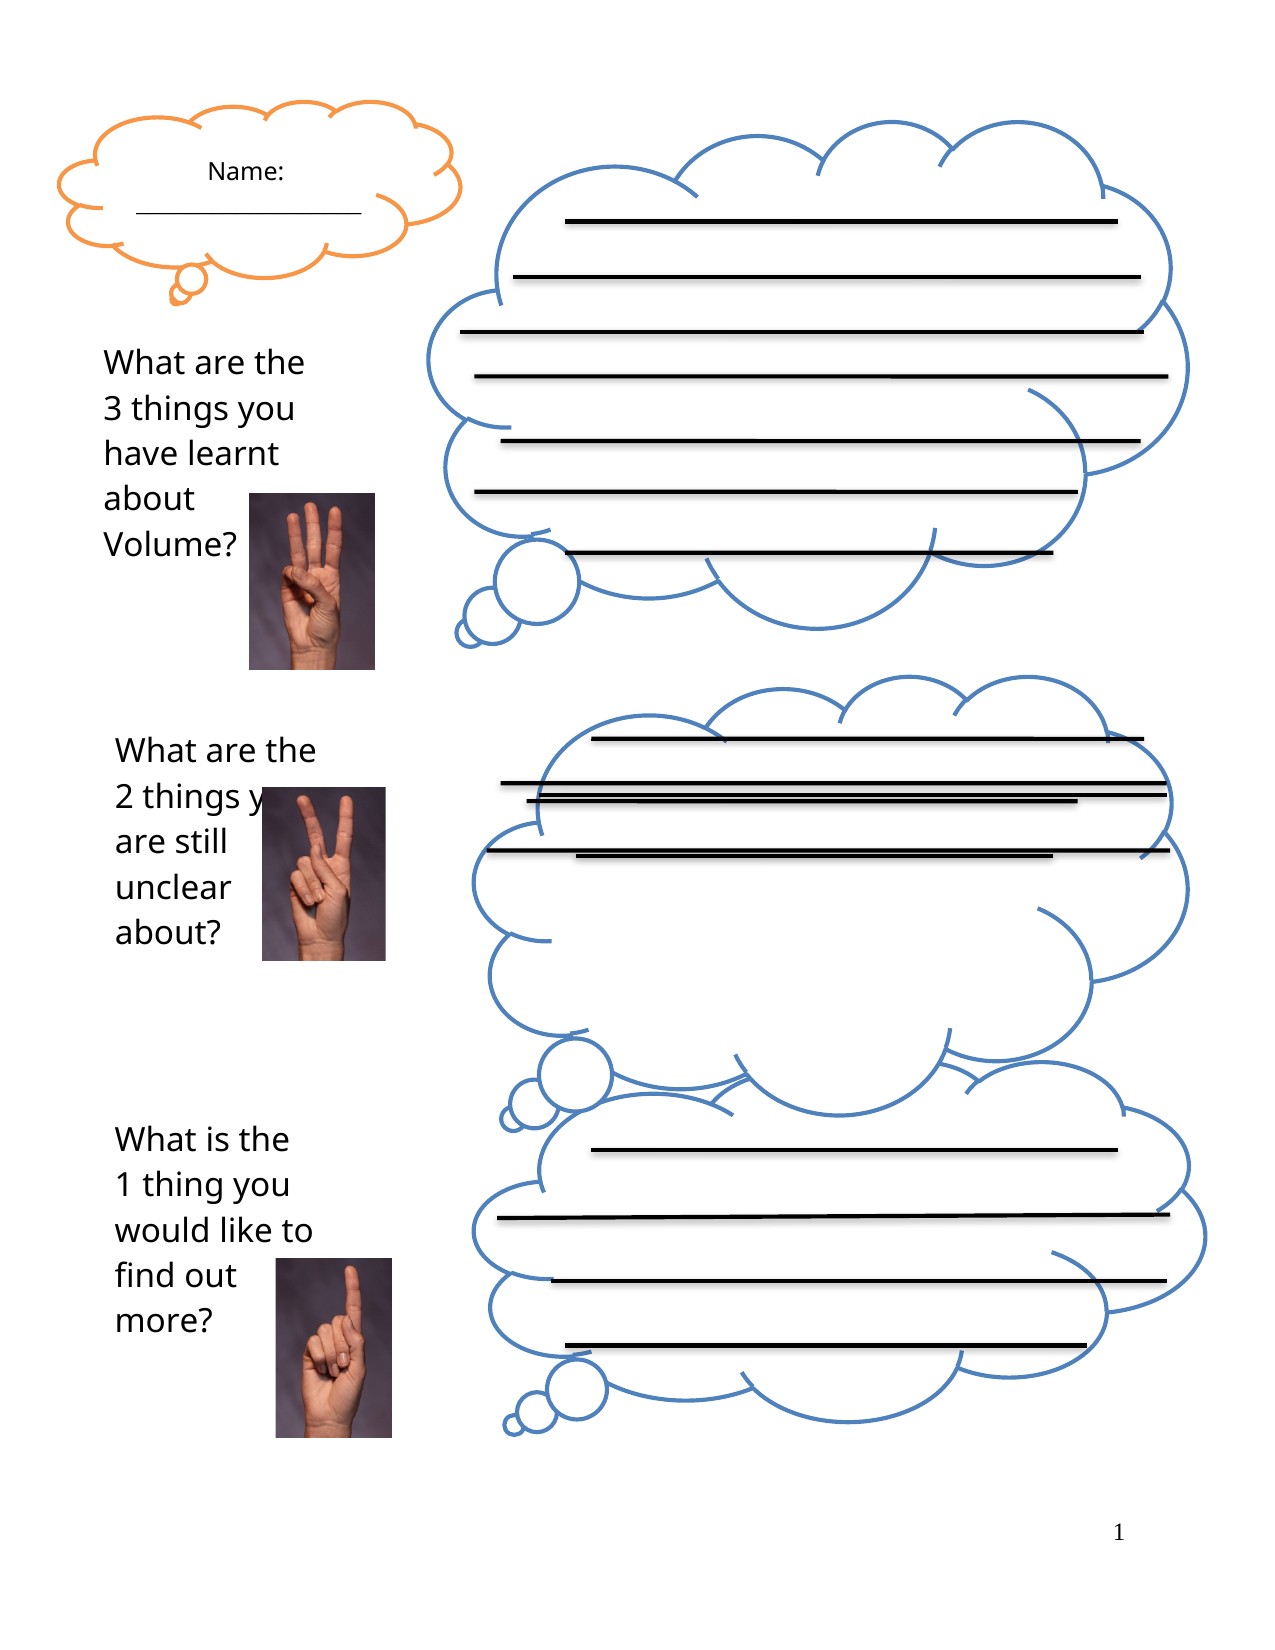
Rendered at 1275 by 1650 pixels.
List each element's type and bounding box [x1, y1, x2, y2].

picture [275, 1258, 392, 1438]
picture [249, 493, 375, 670]
picture [262, 787, 386, 961]
